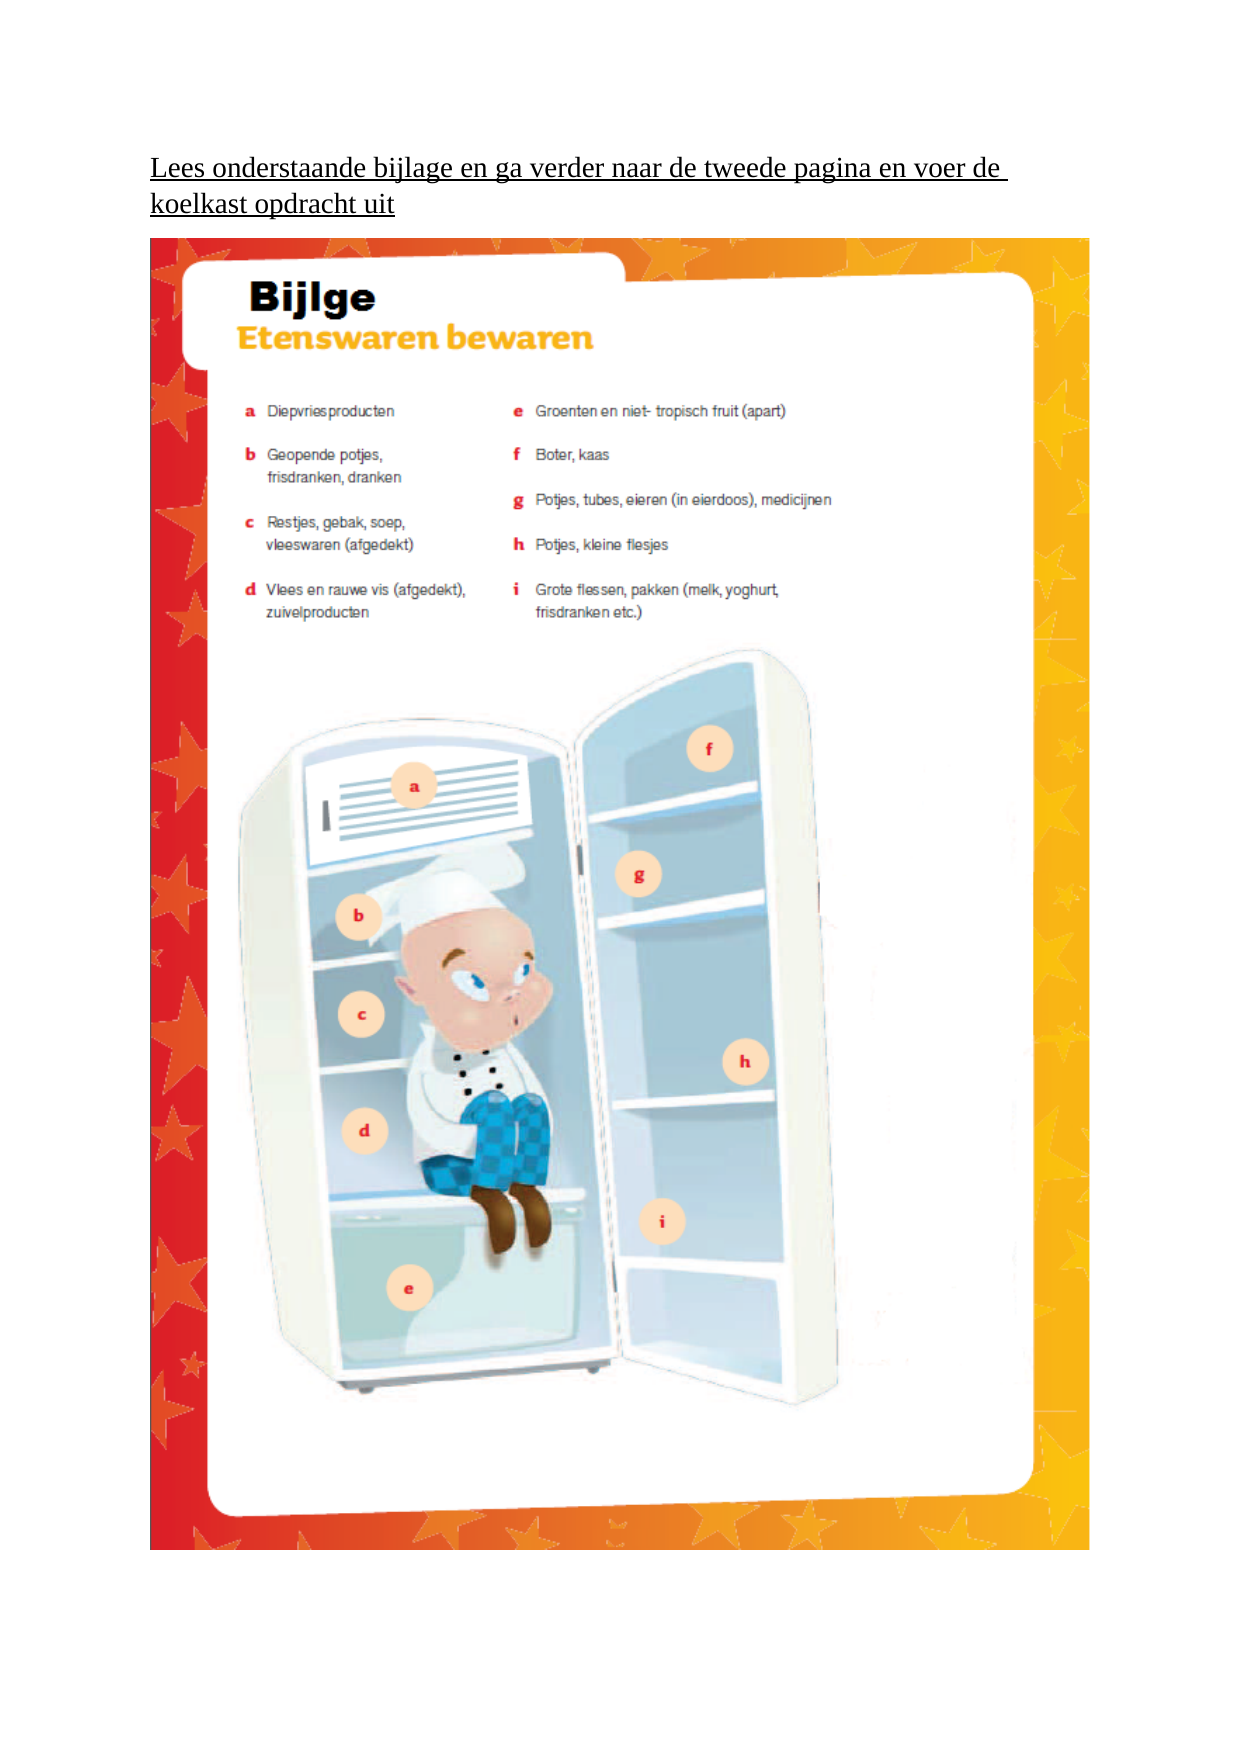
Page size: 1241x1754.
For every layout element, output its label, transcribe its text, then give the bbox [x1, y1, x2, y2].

picture [150, 238, 1091, 1550]
text Lees onderstaande bijlage en ga verder naar de tweede pagina en voer de koelkast opdracht uit [150, 150, 1090, 220]
